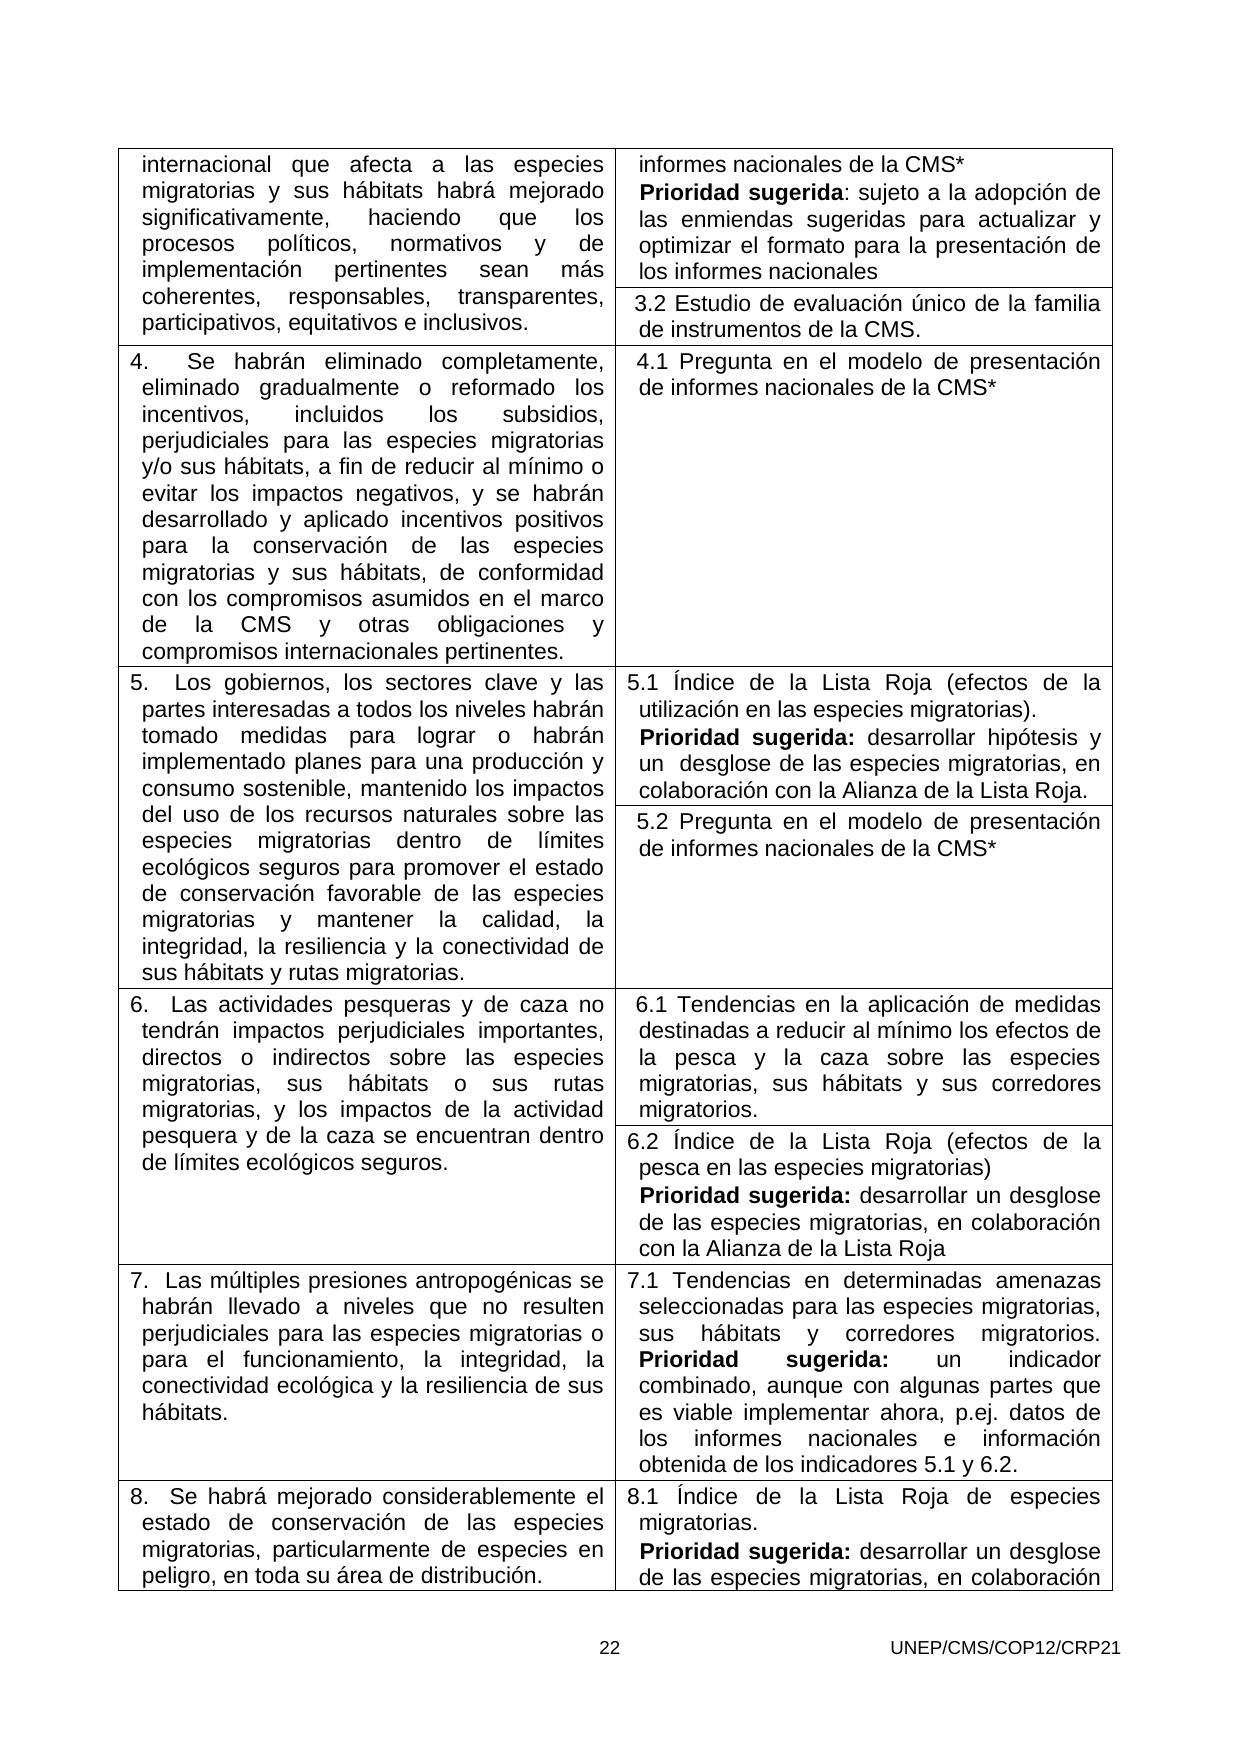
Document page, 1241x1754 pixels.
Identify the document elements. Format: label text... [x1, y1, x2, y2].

table_cell 5. Los gobiernos, los sectores clave y las partes interesadas a todos los niveles habrán tomado medidas para lograr o habrán implementado planes para una producción y consumo sostenible, mantenido los impactos del uso de los recursos naturales sobre las especies migratorias dentro de límites ecológicos seguros para promover el estado de conservación favorable de las especies migratorias y mantener la calidad, la integridad, la resiliencia y la conectividad de sus hábitats y rutas migratorias. [119, 667, 615, 988]
table_cell 4. Se habrán eliminado completamente, eliminado gradualmente o reformado los incentivos, incluidos los subsidios, perjudiciales para las especies migratorias y/o sus hábitats, a fin de reducir al mínimo o evitar los impactos negativos, y se habrán desarrollado y aplicado incentivos positivos para la conservación de las especies migratorias y sus hábitats, de conformidad con los compromisos asumidos en el marco de la CMS y otras obligaciones y compromisos internacionales pertinentes. [119, 346, 615, 666]
table_cell 3.2 Estudio de evaluación único de la familia de instrumentos de la CMS. [616, 288, 1112, 345]
table_cell 7. Las múltiples presiones antropogénicas se habrán llevado a niveles que no resulten perjudiciales para las especies migratorias o para el funcionamiento, la integridad, la conectividad ecológica y la resiliencia de sus hábitats. [119, 1265, 615, 1480]
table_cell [616, 149, 1112, 287]
table_cell 6. Las actividades pesqueras y de caza no tendrán impactos perjudiciales importantes, directos o indirectos sobre las especies migratorias, sus hábitats o sus rutas migratorias, y los impactos de la actividad pesquera y de la caza se encuentran dentro de límites ecológicos seguros. [119, 989, 615, 1264]
table_cell 5.2 Pregunta en el modelo de presentación de informes nacionales de la CMS* [616, 806, 1112, 988]
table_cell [119, 1481, 615, 1590]
table_cell 5.1 Índice de la Lista Roja (efectos de la utilización en las especies migratorias). Prioridad sugerida: desarrollar hipótesis y un desglose de las especies migratorias, en colaboración con la Alianza de la Lista Roja. [616, 667, 1112, 805]
table_cell 6.1 Tendencias en la aplicación de medidas destinadas a reducir al mínimo los efectos de la pesca y la caza sobre las especies migratorias, sus hábitats y sus corredores migratorios. [616, 989, 1112, 1124]
table_cell 4.1 Pregunta en el modelo de presentación de informes nacionales de la CMS* [616, 346, 1112, 666]
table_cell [119, 149, 615, 345]
table_cell 7.1 Tendencias en determinadas amenazas seleccionadas para las especies migratorias, sus hábitats y corredores migratorios. Prioridad sugerida: un indicador combinado, aunque con algunas partes que es viable implementar ahora, p.ej. datos de los informes nacionales e información obtenida de los indicadores 5.1 y 6.2. [616, 1265, 1112, 1480]
table_cell 6.2 Índice de la Lista Roja (efectos de la pesca en las especies migratorias) Prioridad sugerida: desarrollar un desglose de las especies migratorias, en colaboración con la Alianza de la Lista Roja [616, 1126, 1112, 1264]
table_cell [616, 1481, 1112, 1590]
